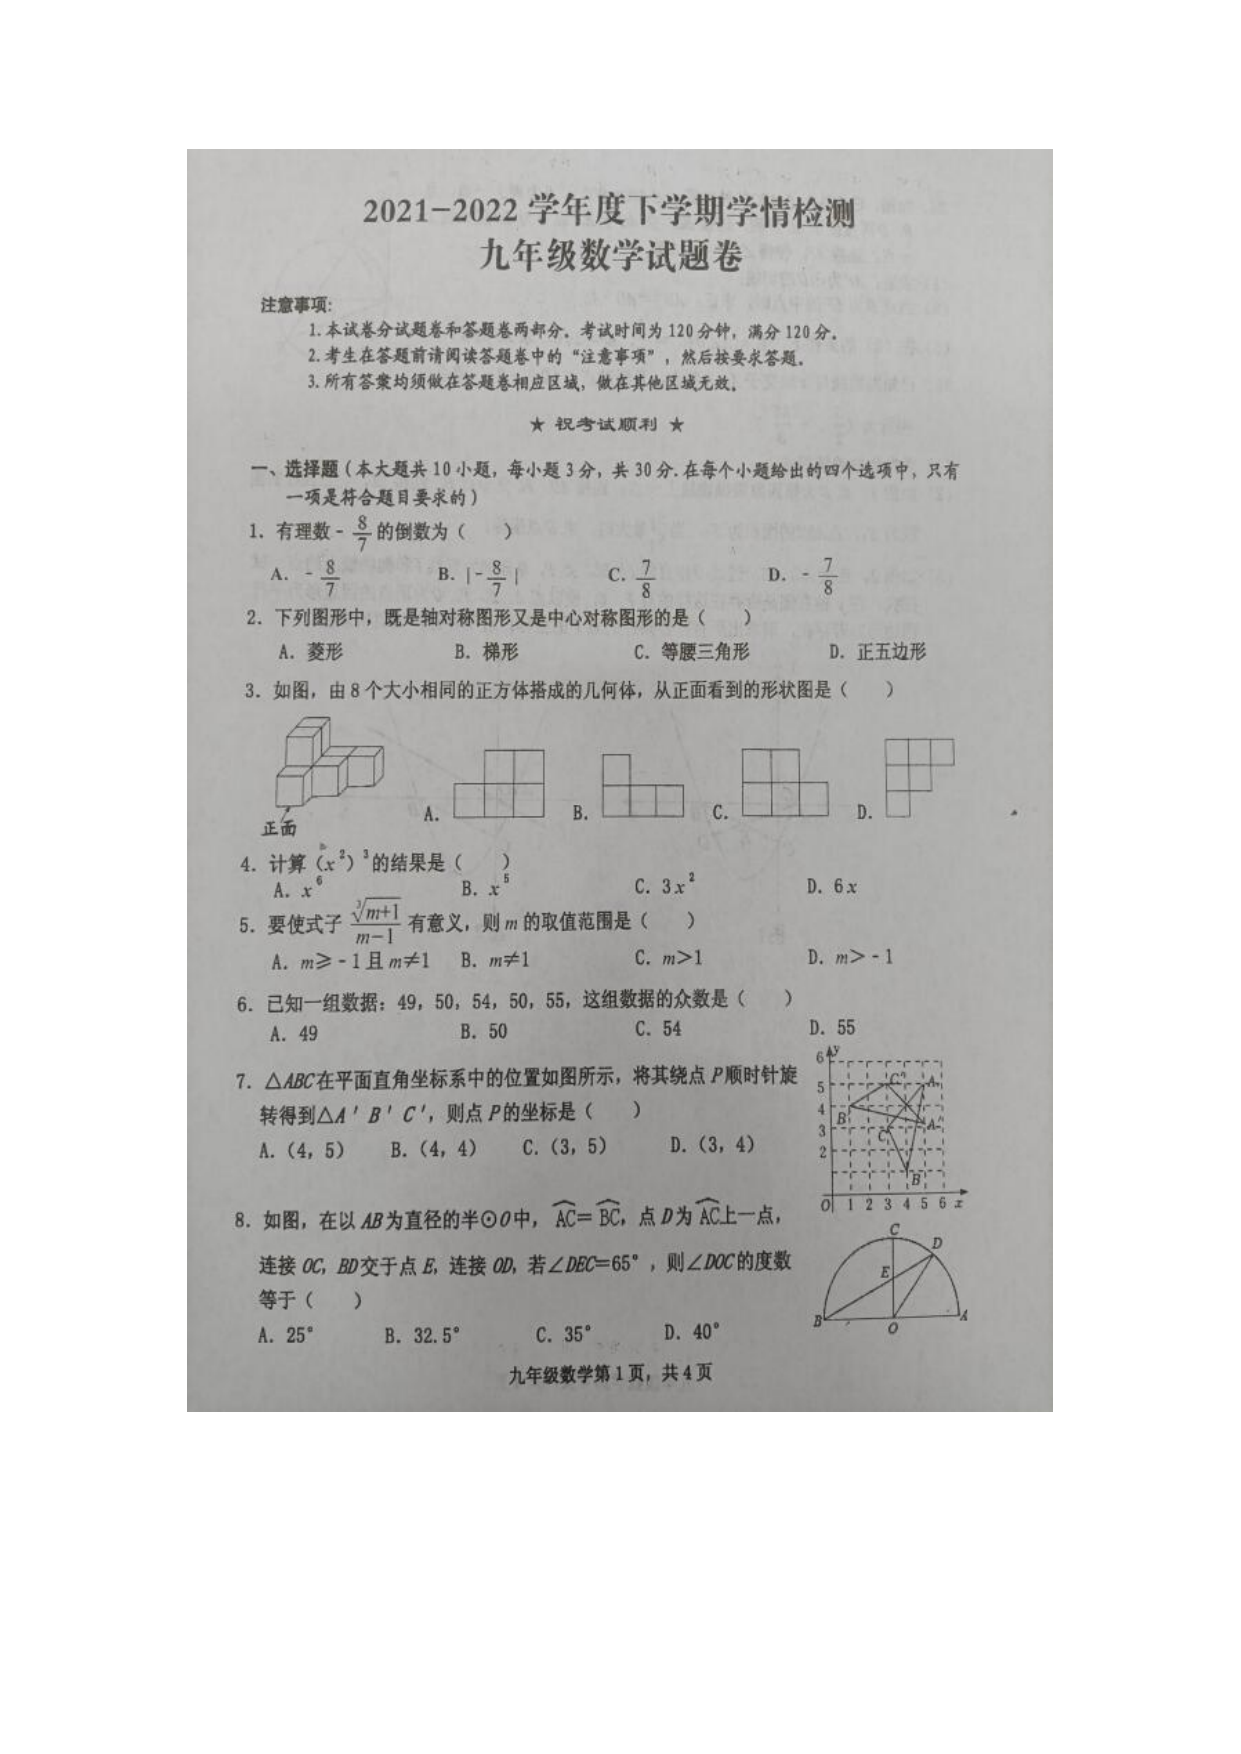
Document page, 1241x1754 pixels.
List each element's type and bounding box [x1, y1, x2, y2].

picture [187, 149, 1053, 1412]
